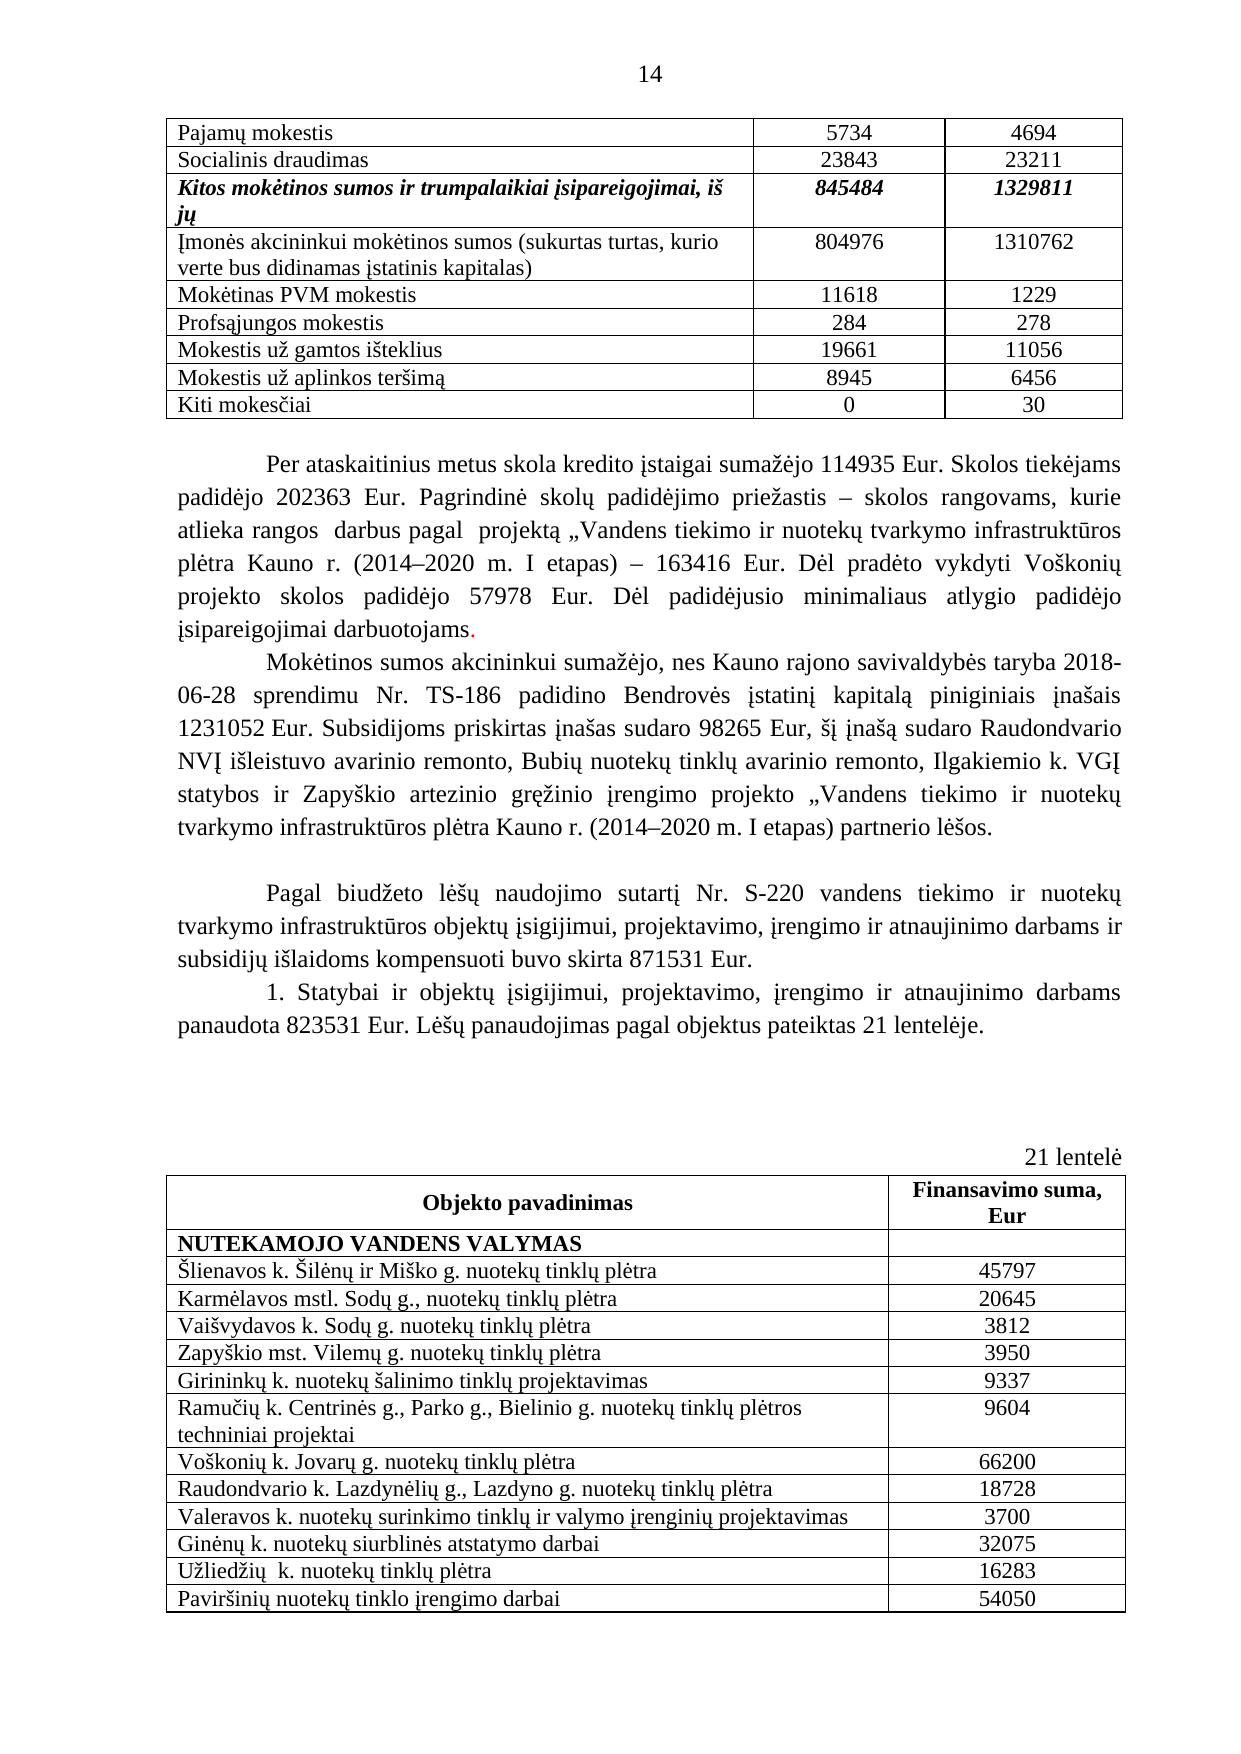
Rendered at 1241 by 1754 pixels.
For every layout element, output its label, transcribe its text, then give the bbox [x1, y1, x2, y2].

table_cell Karmėlavos mstl. Sodų g., nuotekų tinklų plėtra [167, 1285, 888, 1311]
table_cell Kitos mokėtinos sumos ir trumpalaikiai įsipareigojimai, iš jų [167, 174, 753, 227]
text 21 lentelė [177, 1142, 1122, 1171]
table_cell Zapyškio mst. Vilemų g. nuotekų tinklų plėtra [167, 1340, 888, 1366]
table_cell Ginėnų k. nuotekų siurblinės atstatymo darbai [167, 1530, 888, 1557]
table_cell NUTEKAMOJO VANDENS VALYMAS [167, 1230, 888, 1256]
table_cell Voškonių k. Jovarų g. nuotekų tinklų plėtra [167, 1448, 888, 1474]
table_cell Pajamų mokestis [167, 119, 753, 146]
table_cell 45797 [889, 1257, 1125, 1284]
text Per ataskaitinius metus skola kredito įstaigai sumažėjo 114935 Eur. Skolos tiekėjams padidėjo 202363 Eur. Pagrindinė skolų padidėjimo priežastis – skolos rangovams, kurie atlieka rangos darbus pagal projektą „Vandens tiekimo ir nuotekų tvarkymo infrastruktūros plėtra Kauno r. (2014–2020 m. I etapas) – 163416 Eur. Dėl pradėto vykdyti Voškonių projekto skolos padidėjo 57978 Eur. Dėl padidėjusio minimaliaus atlygio padidėjo įsipareigojimai darbuotojams. [177, 449, 1122, 642]
table_cell Profsąjungos mokestis [167, 309, 753, 335]
table_cell 3812 [889, 1312, 1125, 1338]
table_cell 19661 [754, 336, 944, 363]
table_cell 20645 [889, 1285, 1125, 1311]
table_cell 11056 [946, 336, 1122, 363]
table_cell 9337 [889, 1367, 1125, 1393]
text 1. Statybai ir objektų įsigijimui, projektavimo, įrengimo ir atnaujinimo darbams panaudota 823531 Eur. Lėšų panaudojimas pagal objektus pateiktas 21 lentelėje. [177, 977, 1122, 1039]
table_cell 4694 [946, 119, 1122, 146]
table_cell Įmonės akcininkui mokėtinos sumos (sukurtas turtas, kurio verte bus didinamas įstatinis kapitalas) [167, 228, 753, 280]
table_cell 1310762 [946, 228, 1122, 280]
table_cell 1229 [946, 281, 1122, 308]
table_cell Raudondvario k. Lazdynėlių g., Lazdyno g. nuotekų tinklų plėtra [167, 1475, 888, 1502]
table_cell Valeravos k. nuotekų surinkimo tinklų ir valymo įrenginių projektavimas [167, 1503, 888, 1529]
table_header Finansavimo suma, Eur [889, 1176, 1125, 1229]
table_cell 11618 [754, 281, 944, 308]
table_cell 18728 [889, 1475, 1125, 1502]
table_cell Šlienavos k. Šilėnų ir Miško g. nuotekų tinklų plėtra [167, 1257, 888, 1284]
table_cell 9604 [889, 1394, 1125, 1447]
table_cell 6456 [946, 364, 1122, 390]
table_cell 16283 [889, 1558, 1125, 1584]
table_cell 284 [754, 309, 944, 335]
table_cell 278 [946, 309, 1122, 335]
table_cell 804976 [754, 228, 944, 280]
table_cell Mokestis už gamtos išteklius [167, 336, 753, 363]
table_cell 54050 [889, 1585, 1125, 1611]
table_cell Mokėtinas PVM mokestis [167, 281, 753, 308]
table_cell 3950 [889, 1340, 1125, 1366]
table_cell 32075 [889, 1530, 1125, 1557]
text Mokėtinos sumos akcininkui sumažėjo, nes Kauno rajono savivaldybės taryba 2018-06-28 sprendimu Nr. TS-186 padidino Bendrovės įstatinį kapitalą piniginiais įnašais 1231052 Eur. Subsidijoms priskirtas įnašas sudaro 98265 Eur, šį įnašą sudaro Raudondvario NVĮ išleistuvo avarinio remonto, Bubių nuotekų tinklų avarinio remonto, Ilgakiemio k. VGĮ statybos ir Zapyškio artezinio gręžinio įrengimo projekto „Vandens tiekimo ir nuotekų tvarkymo infrastruktūros plėtra Kauno r. (2014–2020 m. I etapas) partnerio lėšos. [177, 647, 1122, 841]
table_cell Vaišvydavos k. Sodų g. nuotekų tinklų plėtra [167, 1312, 888, 1338]
table_cell Mokestis už aplinkos teršimą [167, 364, 753, 390]
table_cell Kiti mokesčiai [167, 391, 753, 417]
table_cell [889, 1230, 1125, 1256]
table_cell 23843 [754, 147, 944, 173]
table_cell 0 [754, 391, 944, 417]
table_cell 66200 [889, 1448, 1125, 1474]
table_cell 1329811 [946, 174, 1122, 227]
table_cell 5734 [754, 119, 944, 146]
text Pagal biudžeto lėšų naudojimo sutartį Nr. S-220 vandens tiekimo ir nuotekų tvarkymo infrastruktūros objektų įsigijimui, projektavimo, įrengimo ir atnaujinimo darbams ir subsidijų išlaidoms kompensuoti buvo skirta 871531 Eur. [177, 878, 1122, 973]
table_cell Paviršinių nuotekų tinklo įrengimo darbai [167, 1585, 888, 1611]
table_cell 3700 [889, 1503, 1125, 1529]
table_cell Užliedžių k. nuotekų tinklų plėtra [167, 1558, 888, 1584]
table_cell 845484 [754, 174, 944, 227]
table_header Objekto pavadinimas [167, 1176, 888, 1229]
table_cell 23211 [946, 147, 1122, 173]
table_cell 30 [946, 391, 1122, 417]
table_cell Ramučių k. Centrinės g., Parko g., Bielinio g. nuotekų tinklų plėtros techniniai projektai [167, 1394, 888, 1447]
table_cell Socialinis draudimas [167, 147, 753, 173]
table_cell Girininkų k. nuotekų šalinimo tinklų projektavimas [167, 1367, 888, 1393]
table_cell 8945 [754, 364, 944, 390]
